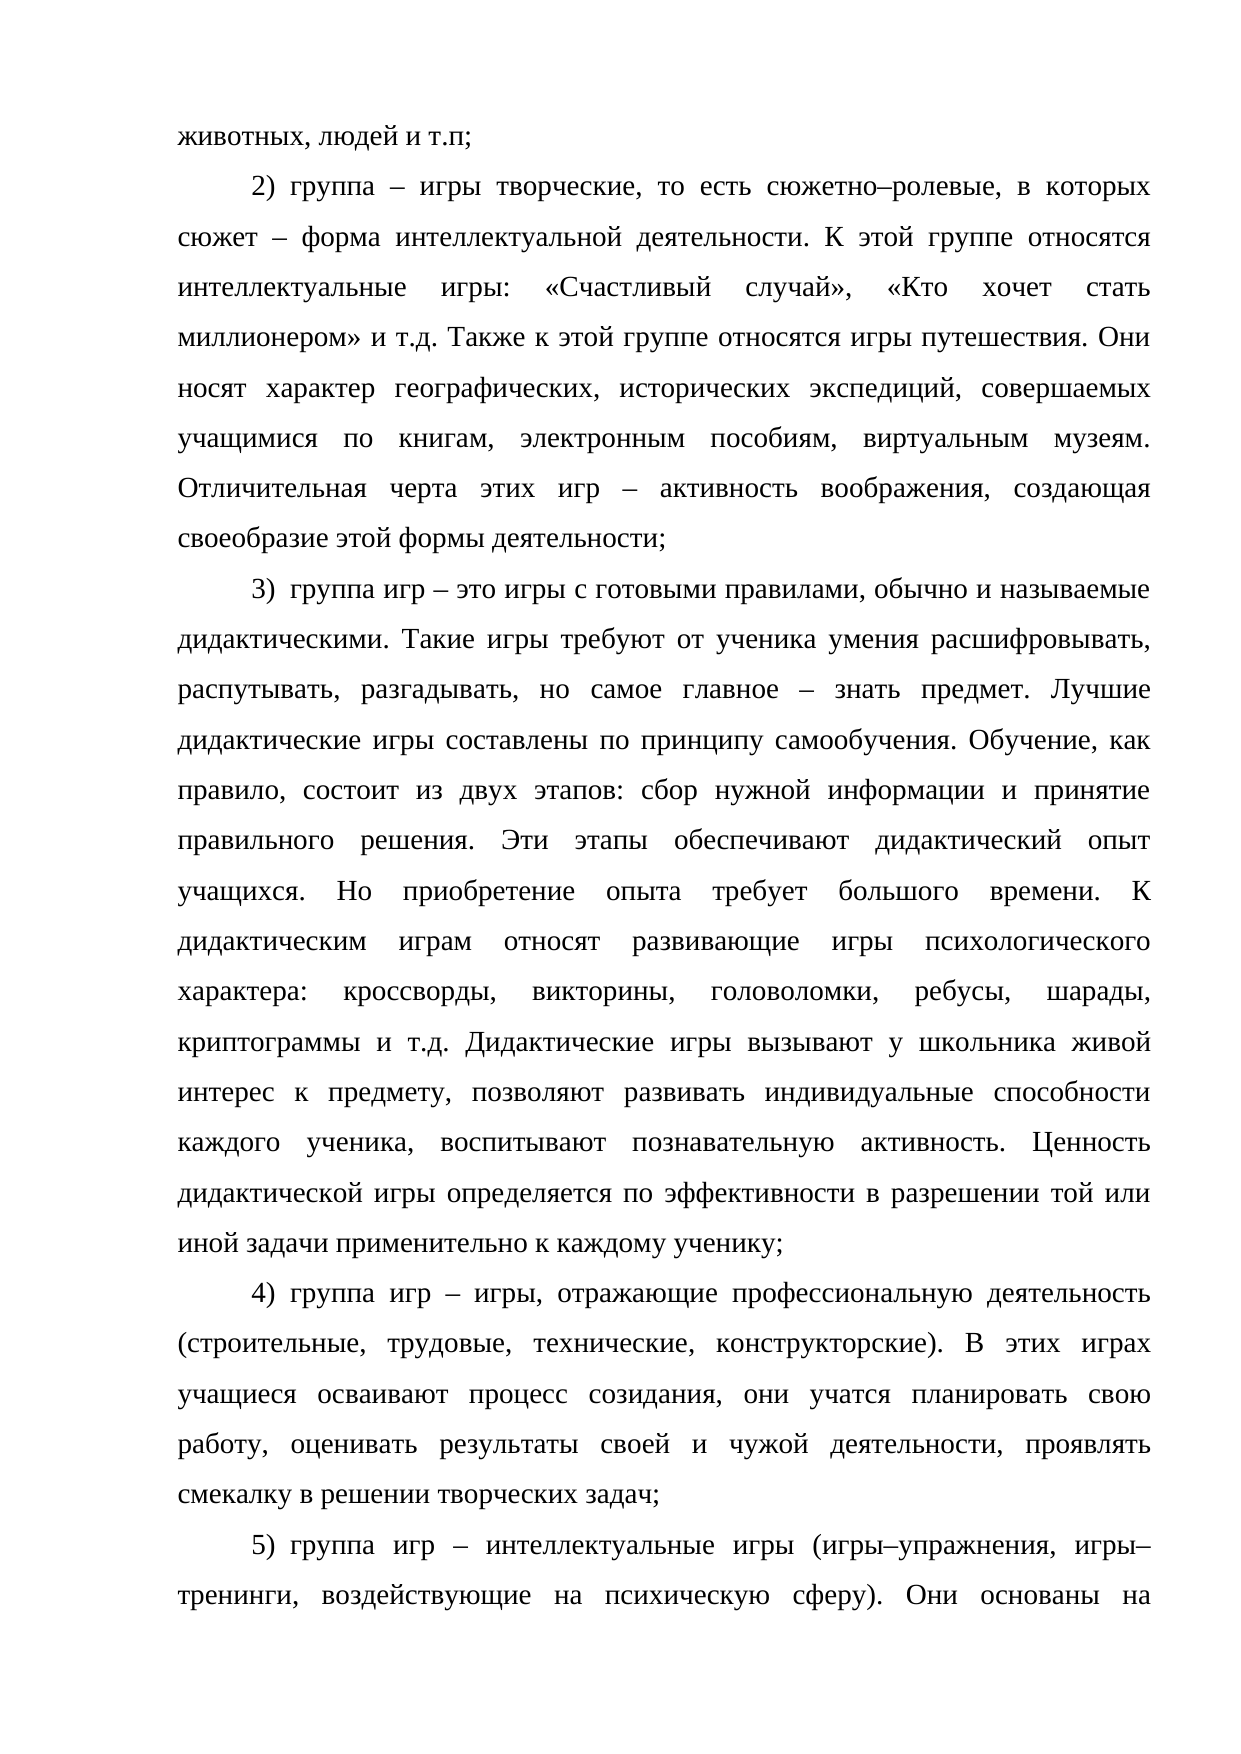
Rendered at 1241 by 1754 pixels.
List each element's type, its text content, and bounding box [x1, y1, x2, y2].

list группа игр – игры, отражающие профессиональную деятельность (строительные, трудовые, технические, конструкторские). В этих играх учащиеся осваивают процесс созидания, они учатся планировать свою работу, оценивать результаты своей и чужой деятельности, проявлять смекалку в решении творческих задач; [177, 1275, 1152, 1510]
list группа – игры творческие, то есть сюжетно–ролевые, в которых сюжет – форма интеллектуальной деятельности. К этой группе относятся интеллектуальные игры: «Счастливый случай», «Кто хочет стать миллионером» и т.д. Также к этой группе относятся игры путешествия. Они носят характер географических, исторических экспедиций, совершаемых учащимися по книгам, электронным пособиям, виртуальным музеям. Отличительная черта этих игр – активность воображения, создающая своеобразие этой формы деятельности; [177, 168, 1152, 554]
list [177, 118, 1152, 152]
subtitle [177, 1527, 1152, 1611]
list группа игр – это игры с готовыми правилами, обычно и называемые дидактическими. Такие игры требуют от ученика умения расшифровывать, распутывать, разгадывать, но самое главное – знать предмет. Лучшие дидактические игры составлены по принципу самообучения. Обучение, как правило, состоит из двух этапов: сбор нужной информации и принятие правильного решения. Эти этапы обеспечивают дидактический опыт учащихся. Но приобретение опыта требует большого времени. К дидактическим играм относят развивающие игры психологического характера: кроссворды, викторины, головоломки, ребусы, шарады, криптограммы и т.д. Дидактические игры вызывают у школьника живой интерес к предмету, позволяют развивать индивидуальные способности каждого ученика, воспитывают познавательную активность. Ценность дидактической игры определяется по эффективности в разрешении той или иной задачи применительно к каждому ученику; [177, 571, 1152, 1258]
